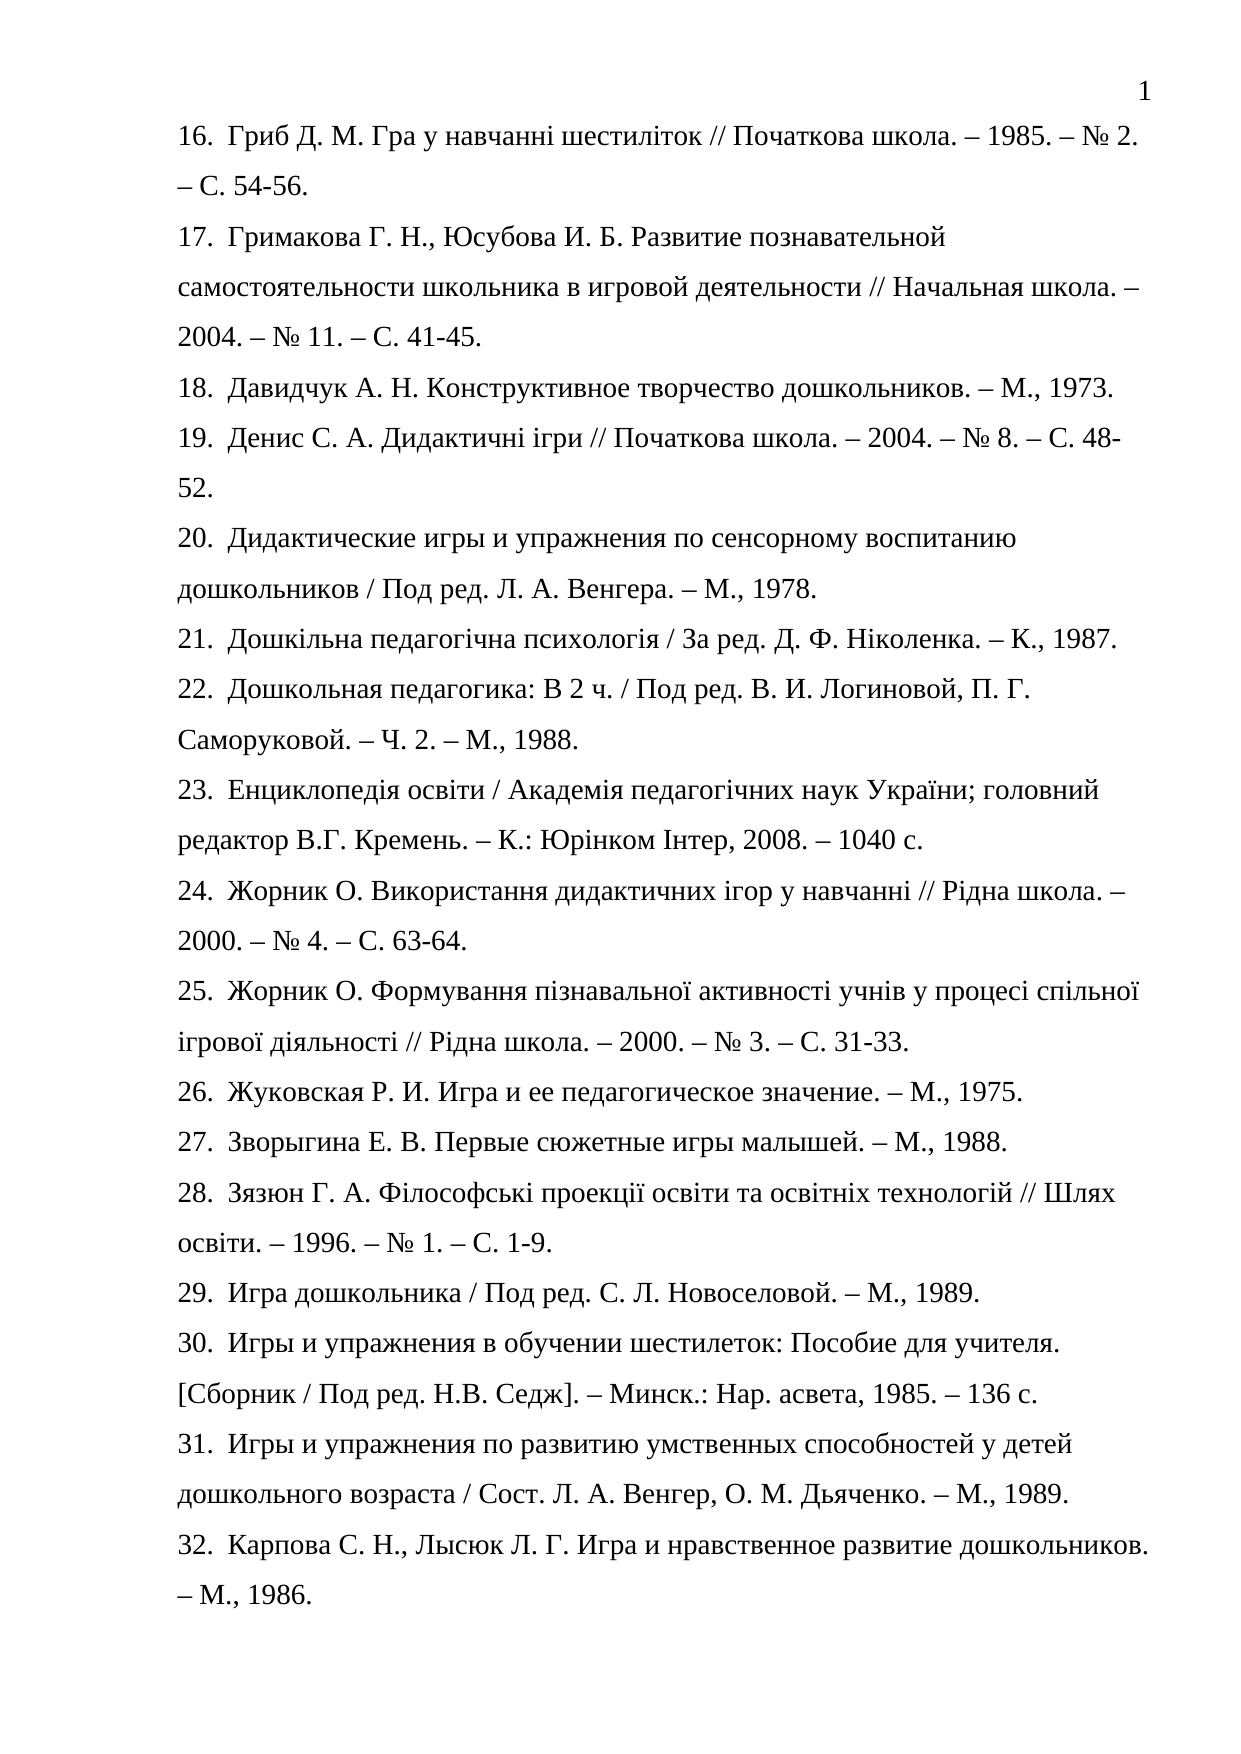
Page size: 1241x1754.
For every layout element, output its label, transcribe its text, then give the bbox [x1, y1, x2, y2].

list Зворыгина Е. В. Первые сюжетные игры малышей. – М., 1988. [177, 1124, 1152, 1158]
list Жорник О. Використання дидактичних ігор у навчанні // Рідна школа. – 2000. – № 4. – С. 63-64. [177, 873, 1152, 957]
list Дидактические игры и упражнения по сенсорному воспитанию дошкольников / Под ред. Л. А. Венгера. – М., 1978. [177, 521, 1152, 604]
list Игры и упражнения в обучении шестилеток: Пособие для учителя. [Сборник / Под ред. Н.В. Седж]. – Минск.: Нар. асвета, 1985. – 136 с. [177, 1326, 1152, 1409]
list Игра дошкольника / Под ред. С. Л. Новоселовой. – М., 1989. [177, 1275, 1152, 1309]
list Жорник О. Формування пізнавальної активності учнів у процесі спільної ігрової діяльності // Рідна школа. – 2000. – № 3. – С. 31-33. [177, 973, 1152, 1057]
list Игры и упражнения по развитию умственных способностей у детей дошкольного возраста / Сост. Л. А. Венгер, О. М. Дьяченко. – М., 1989. [177, 1426, 1152, 1510]
list Денис С. А. Дидактичні ігри // Початкова школа. – 2004. – № 8. – С. 48-52. [177, 420, 1152, 504]
list Жуковская Р. И. Игра и ее педагогическое значение. – М., 1975. [177, 1074, 1152, 1108]
list Гримакова Г. Н., Юсубова И. Б. Развитие познавательной самостоятельности школьника в игровой деятельности // Начальная школа. – 2004. – № 11. – С. 41-45. [177, 219, 1152, 353]
list Дошкільна педагогічна психологія / За ред. Д. Ф. Ніколенка. – К., 1987. [177, 621, 1152, 655]
list Дошкольная педагогика: В 2 ч. / Под ред. В. И. Логиновой, П. Г. Саморуковой. – Ч. 2. – М., 1988. [177, 672, 1152, 755]
list Енциклопедія освіти / Академія педагогічних наук України; головний редактор В.Г. Кремень. – К.: Юрінком Інтер, 2008. – 1040 с. [177, 772, 1152, 856]
list Зязюн Г. А. Філософські проекції освіти та освітніх технологій // Шлях освіти. – 1996. – № 1. – С. 1-9. [177, 1175, 1152, 1258]
list Давидчук А. Н. Конструктивное творчество дошкольников. – М., 1973. [177, 370, 1152, 403]
list Гриб Д. М. Гра у навчанні шестиліток // Початкова школа. – 1985. – № 2. – С. 54-56. [177, 118, 1152, 202]
list Карпова С. Н., Лысюк Л. Г. Игра и нравственное развитие дошкольников. – М., 1986. [177, 1527, 1152, 1611]
